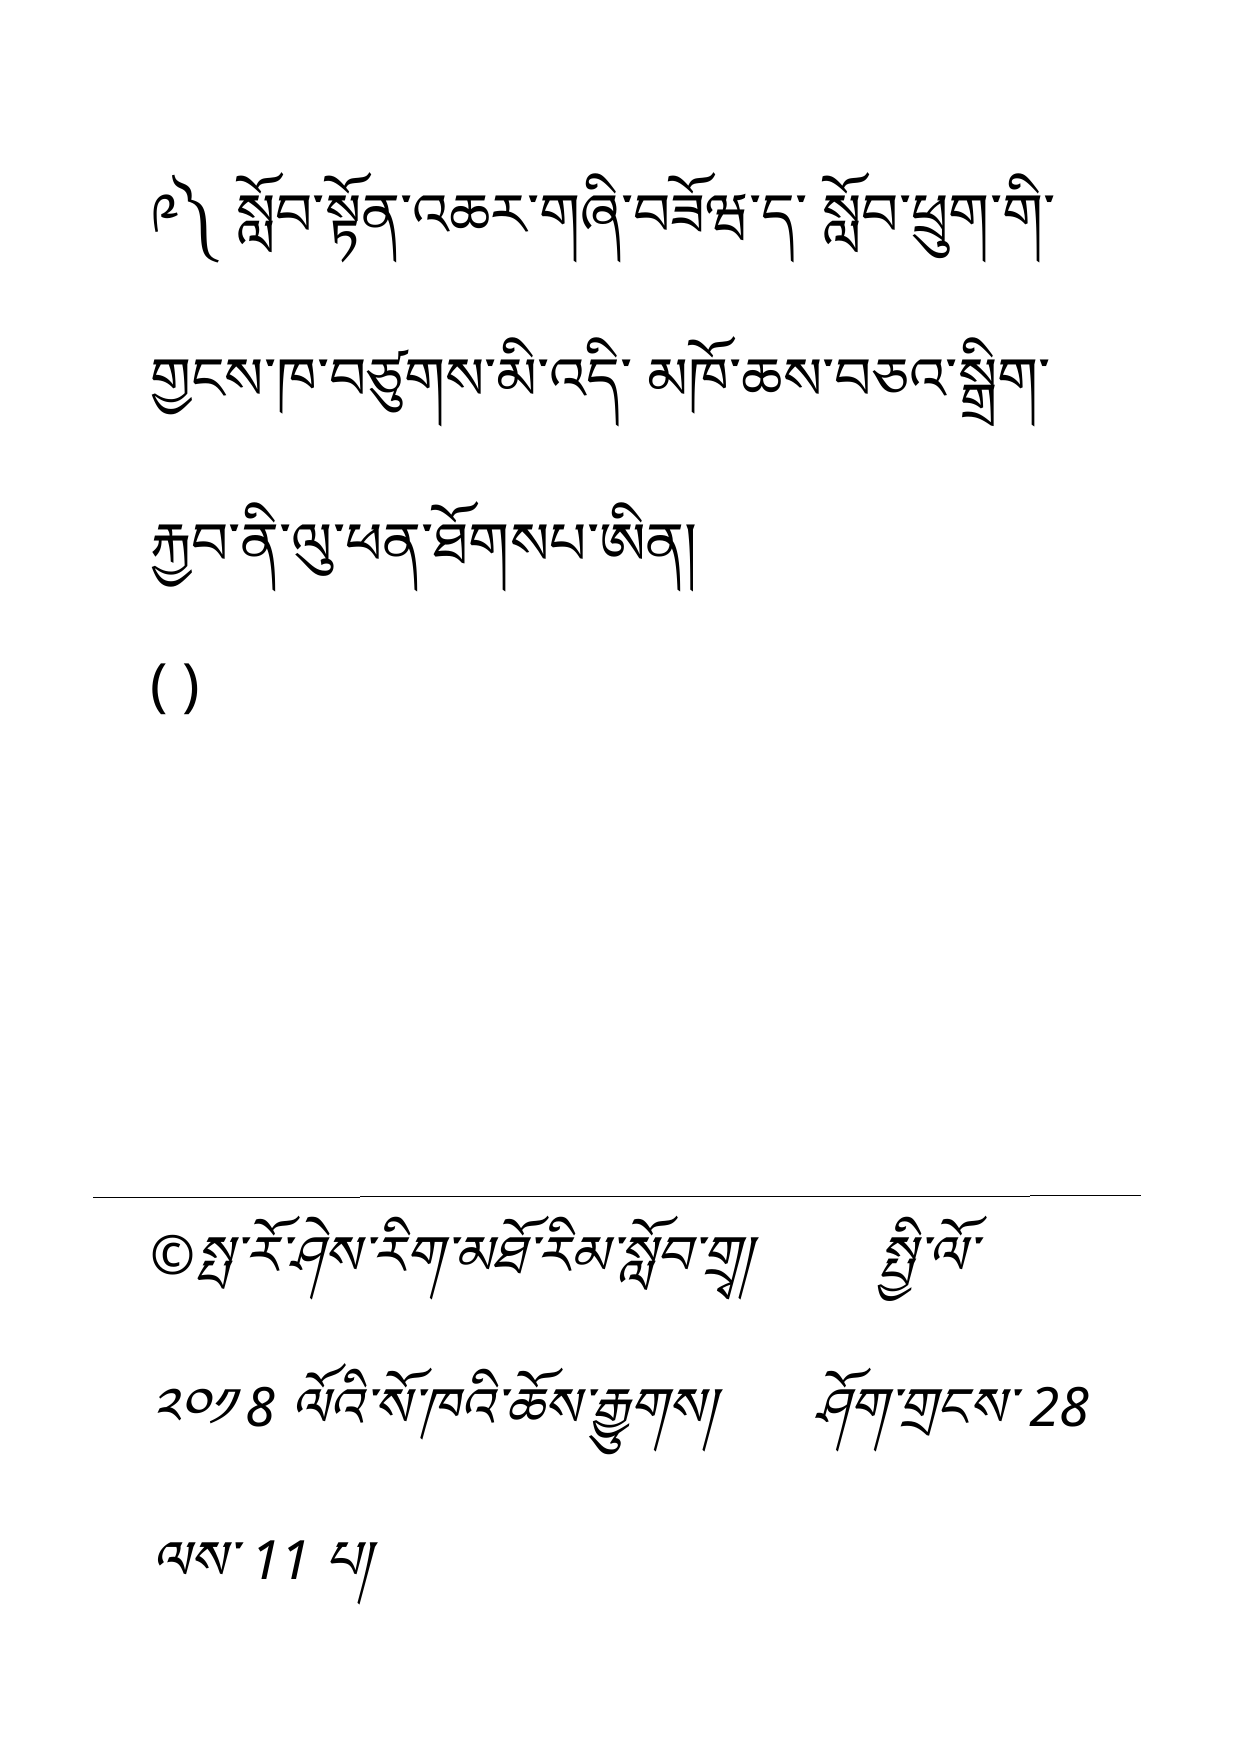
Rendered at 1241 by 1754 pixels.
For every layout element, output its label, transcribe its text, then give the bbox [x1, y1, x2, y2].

text ( ) [150, 643, 1090, 722]
text ༩༽ སློབ་སྟོན་འཆར་གཞི་བཟོཝ་ད་ སློབ་ཕྲུག་གི་གྱངས་ཁ་བཙུགས་མི་འདི་ མཁོ་ཆས་བཅའ་སྒྲིག་རྐྱབ་ནི་ལུ་ཕན་ཐོགསཔ་ཨིན། [150, 150, 1090, 643]
